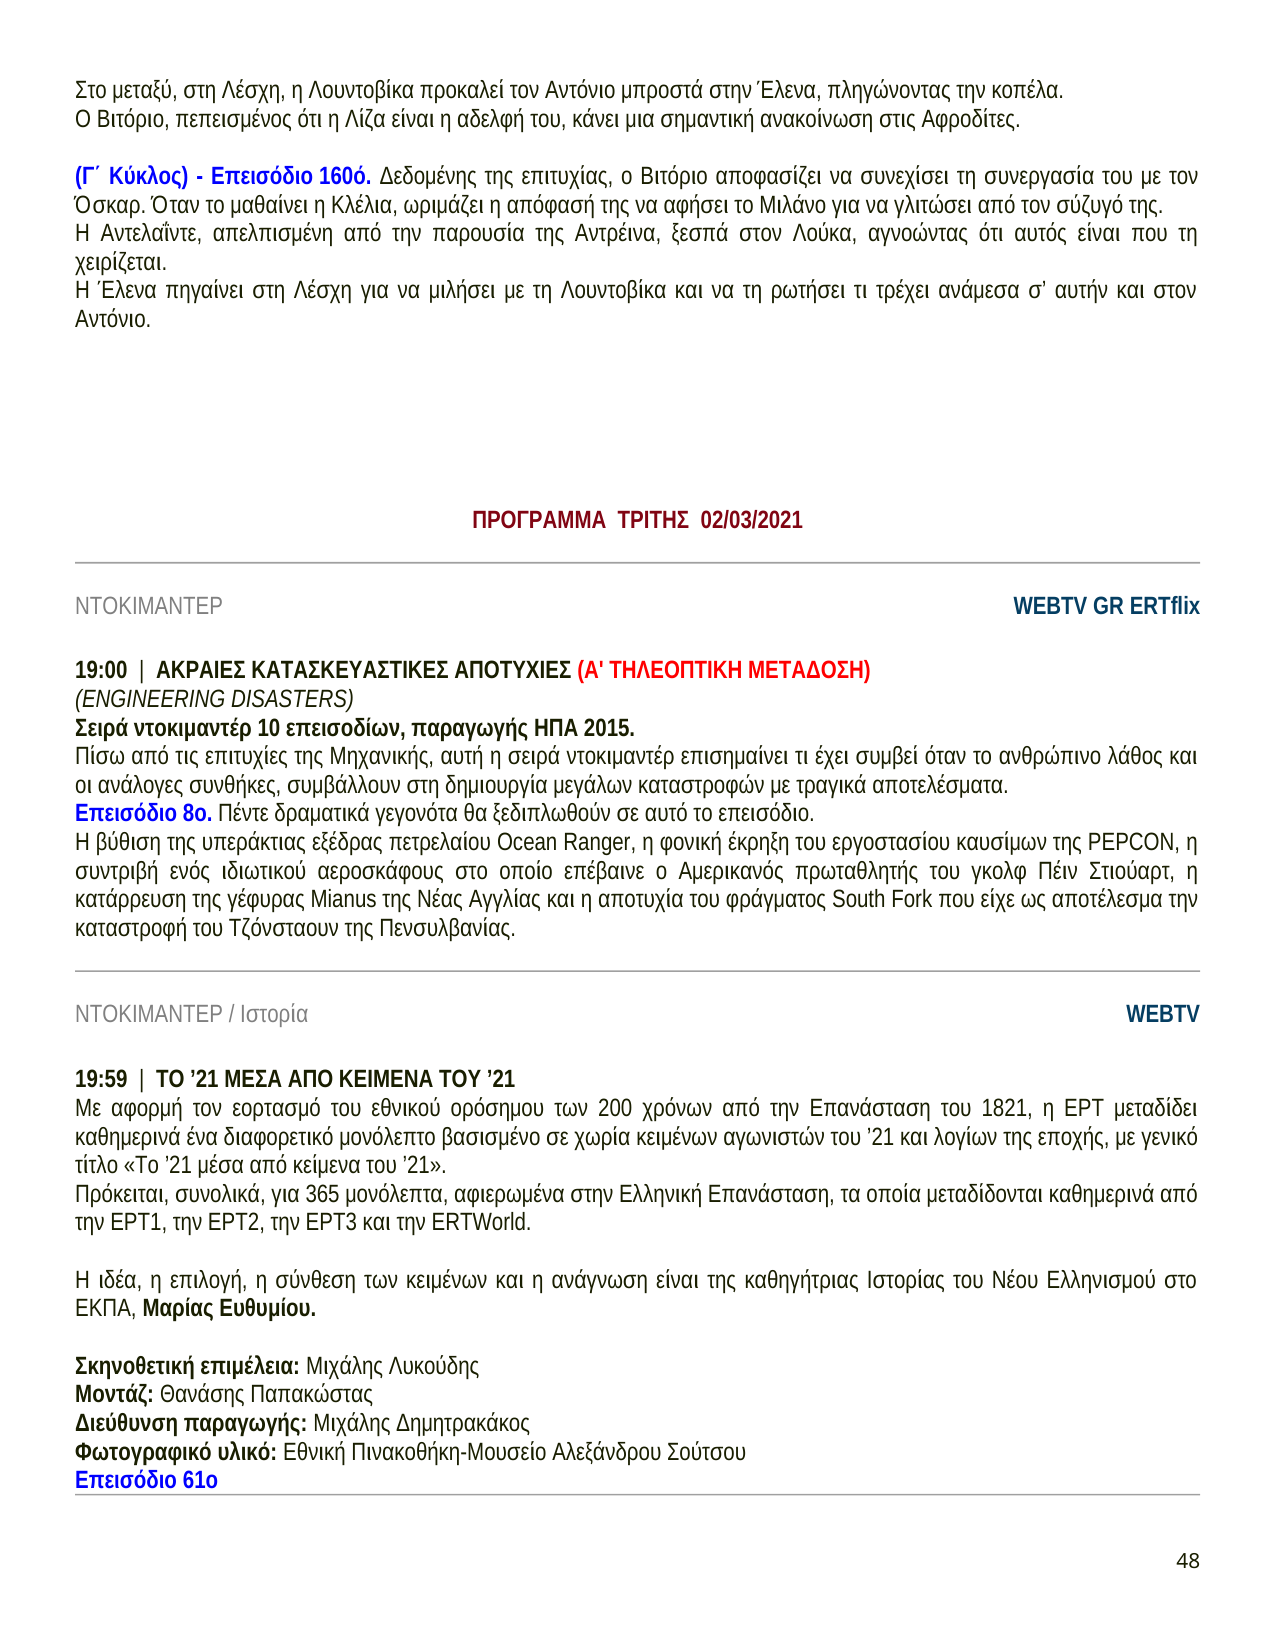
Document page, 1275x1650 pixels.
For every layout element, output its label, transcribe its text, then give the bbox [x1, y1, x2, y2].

text Διεύθυνση παραγωγής: Μιχάλης Δημητρακάκος [75, 1408, 1200, 1437]
table_header WEBTV GR ERTflix [638, 591, 1200, 619]
text Πρόκειται, συνολικά, για 365 μονόλεπτα, αφιερωμένα στην Ελληνική Επανάσταση, τα οποία μεταδίδονται καθημερινά από την ΕΡΤ1, την ΕΡΤ2, την ΕΡΤ3 και την ERTWorld. [75, 1179, 1200, 1236]
text (ENGINEERING DISASTERS) [75, 684, 1200, 712]
text Η ιδέα, η επιλογή, η σύνθεση των κειμένων και η ανάγνωση είναι της καθηγήτριας Ιστορίας του Νέου Ελληνισμού στο ΕΚΠΑ, Μαρίας Ευθυμίου. [75, 1265, 1200, 1322]
text 19:59 | ΤΟ ’21 ΜΕΣΑ ΑΠΟ ΚΕΙΜΕΝΑ ΤΟΥ ’21 [75, 1028, 1200, 1093]
text Μοντάζ: Θανάσης Παπακώστας [75, 1379, 1200, 1408]
table_header ΝΤΟΚΙΜΑΝΤΕΡ / Ιστορία [75, 999, 637, 1028]
text Eπεισόδιο 61ο [75, 1465, 1200, 1493]
text Η Αντελαΐντε, απελπισμένη από την παρουσία της Αντρέινα, ξεσπά στον Λούκα, αγνοώντας ότι αυτός είναι που τη χειρίζεται. [75, 218, 1200, 276]
text Επεισόδιο 8ο. Πέντε δραματικά γεγονότα θα ξεδιπλωθούν σε αυτό το επεισόδιο. [75, 798, 1200, 827]
text Στο μεταξύ, στη Λέσχη, η Λουντοβίκα προκαλεί τον Αντόνιο μπροστά στην Έλενα, πληγώνοντας την κοπέλα. [75, 75, 1200, 104]
text Πίσω από τις επιτυχίες της Μηχανικής, αυτή η σειρά ντοκιμαντέρ επισημαίνει τι έχει συμβεί όταν το ανθρώπινο λάθος και οι ανάλογες συνθήκες, συμβάλλουν στη δημιουργία μεγάλων καταστροφών με τραγικά αποτελέσματα. [75, 741, 1200, 798]
text Με αφορμή τον εορτασμό του εθνικού ορόσημου των 200 χρόνων από την Επανάσταση του 1821, η ΕΡΤ μεταδίδει καθημερινά ένα διαφορετικό μονόλεπτο βασισμένο σε χωρία κειμένων αγωνιστών του ’21 και λογίων της εποχής, με γενικό τίτλο «Το ’21 μέσα από κείμενα του ’21». [75, 1093, 1200, 1179]
text ΠΡΟΓΡΑΜΜΑ ΤΡΙΤΗΣ 02/03/2021 [75, 505, 1200, 533]
text 19:00 | ΑΚΡΑΙΕΣ ΚΑΤΑΣΚΕΥΑΣΤΙΚΕΣ ΑΠΟΤΥΧΙΕΣ (Α' ΤΗΛΕΟΠΤΙΚΗ ΜΕΤΑΔΟΣΗ) [75, 619, 1200, 684]
text Φωτογραφικό υλικό: Εθνική Πινακοθήκη-Μουσείο Αλεξάνδρου Σούτσου [75, 1437, 1200, 1465]
text Σειρά ντοκιμαντέρ 10 επεισοδίων, παραγωγής ΗΠΑ 2015. [75, 712, 1200, 741]
text Η Έλενα πηγαίνει στη Λέσχη για να μιλήσει με τη Λουντοβίκα και να τη ρωτήσει τι τρέχει ανάμεσα σ’ αυτήν και στον Αντόνιο. [75, 276, 1200, 333]
text Ο Βιτόριο, πεπεισμένος ότι η Λίζα είναι η αδελφή του, κάνει μια σημαντική ανακοίνωση στις Αφροδίτες. [75, 104, 1200, 132]
text Η βύθιση της υπεράκτιας εξέδρας πετρελαίου Ocean Ranger, η φονική έκρηξη του εργοστασίου καυσίμων της PEPCON, η συντριβή ενός ιδιωτικού αεροσκάφους στο οποίο επέβαινε ο Αμερικανός πρωταθλητής του γκολφ Πέιν Στιούαρτ, η κατάρρευση της γέφυρας Mianus της Νέας Αγγλίας και η αποτυχία του φράγματος South Fork που είχε ως αποτέλεσμα την καταστροφή του Τζόνσταουν της Πενσυλβανίας. [75, 827, 1200, 942]
table_header WEBTV [638, 999, 1200, 1028]
text (Γ΄ Κύκλος) - Επεισόδιο 160ό. Δεδομένης της επιτυχίας, ο Βιτόριο αποφασίζει να συνεχίσει τη συνεργασία του με τον Όσκαρ. Όταν το μαθαίνει η Κλέλια, ωριμάζει η απόφασή της να αφήσει το Μιλάνο για να γλιτώσει από τον σύζυγό της. [75, 161, 1200, 218]
text Σκηνοθετική επιμέλεια: Μιχάλης Λυκούδης [75, 1351, 1200, 1379]
table_header ΝΤΟΚΙΜΑΝΤΕΡ [75, 591, 637, 619]
